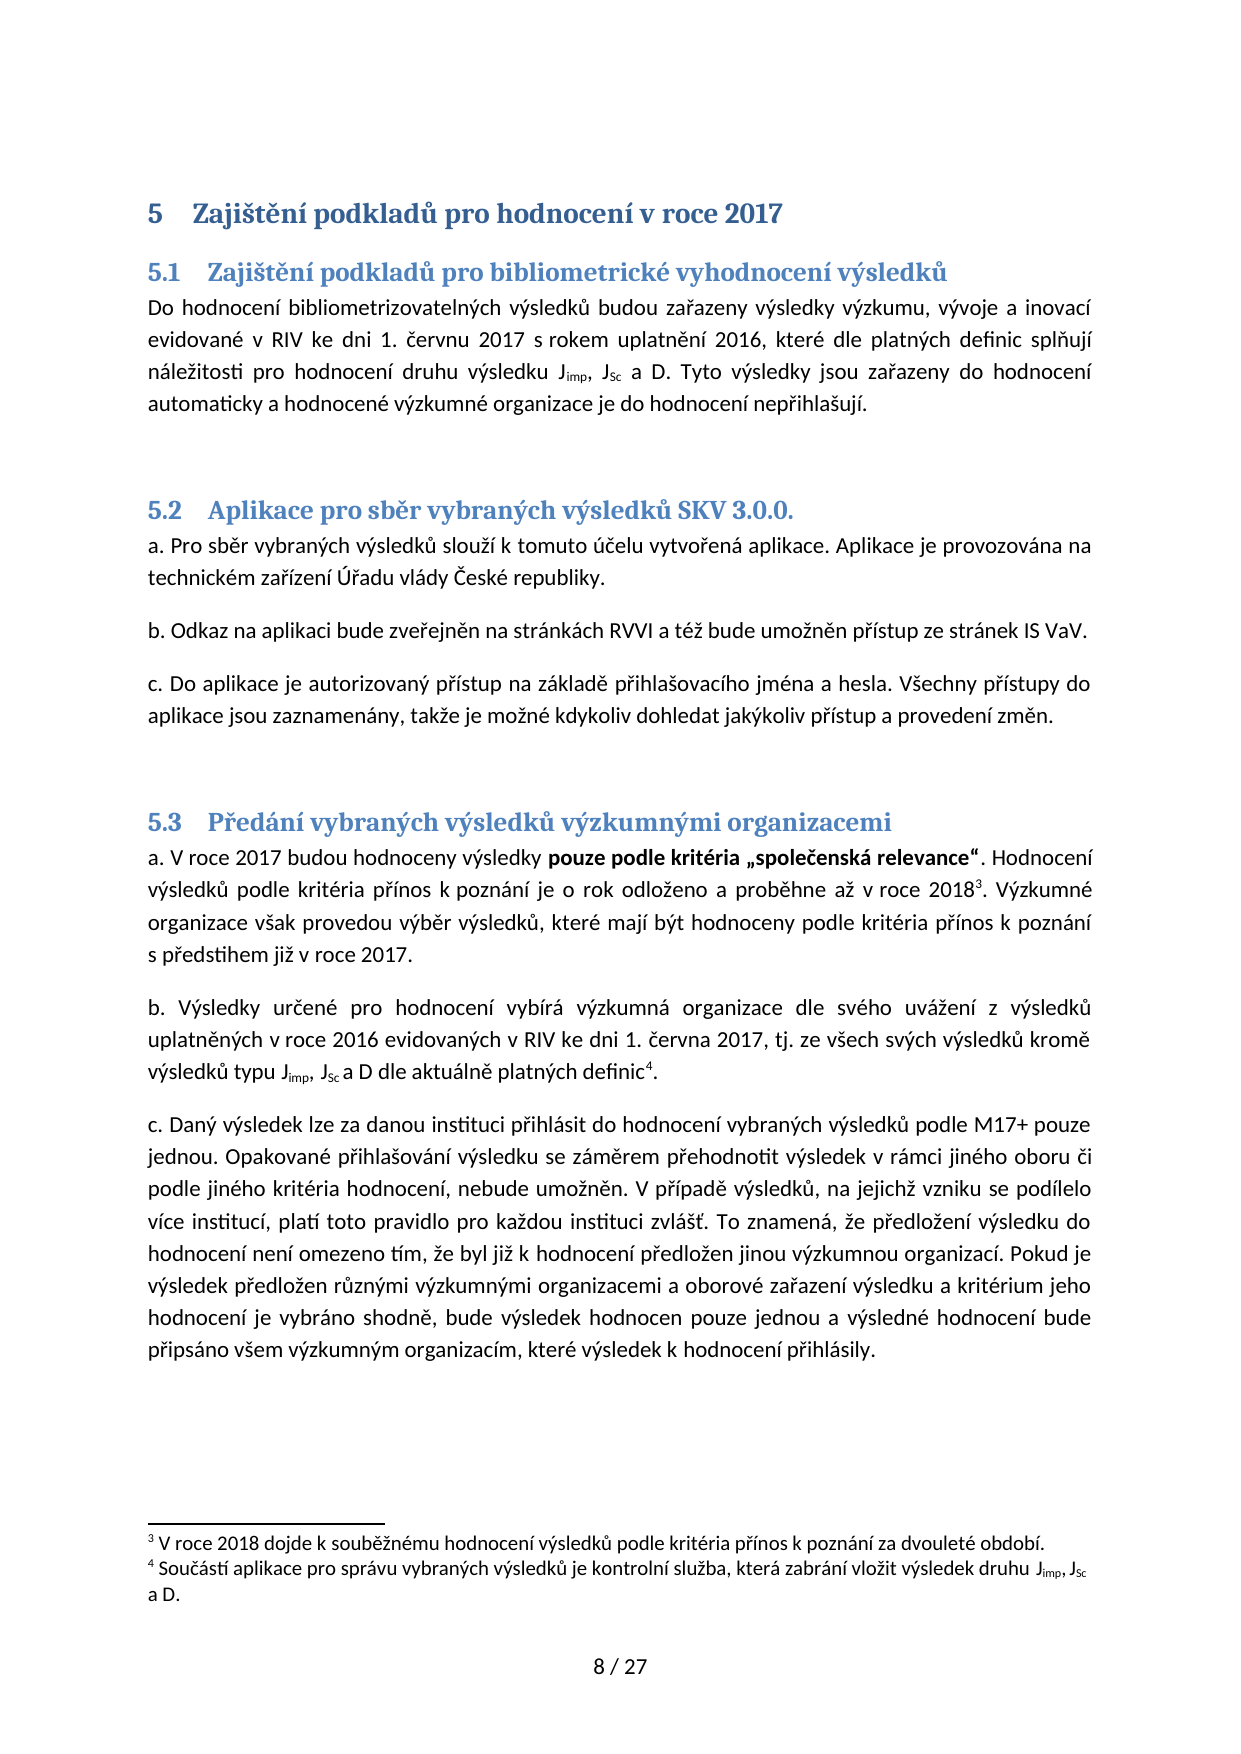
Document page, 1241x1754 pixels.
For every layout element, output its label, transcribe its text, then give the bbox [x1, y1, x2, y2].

text c. Do aplikace je autorizovaný přístup na základě přihlašovacího jména a hesla. Všechny přístupy do aplikace jsou zaznamenány, takže je možné kdykoliv dohledat jakýkoliv přístup a provedení změn. [148, 669, 1093, 729]
subtitle Aplikace pro sběr vybraných výsledků SKV 3.0.0. [148, 495, 1093, 526]
text c. Daný výsledek lze za danou instituci přihlásit do hodnocení vybraných výsledků podle M17+ pouze jednou. Opakované přihlašování výsledku se záměrem přehodnotit výsledek v rámci jiného oboru či podle jiného kritéria hodnocení, nebude umožněn. V případě výsledků, na jejichž vzniku se podílelo více institucí, platí toto pravidlo pro každou instituci zvlášť. To znamená, že předložení výsledku do hodnocení není omezeno tím, že byl již k hodnocení předložen jinou výzkumnou organizací. Pokud je výsledek předložen různými výzkumnými organizacemi a oborové zařazení výsledku a kritérium jeho hodnocení je vybráno shodně, bude výsledek hodnocen pouze jednou a výsledné hodnocení bude připsáno všem výzkumným organizacím, které výsledek k hodnocení přihlásily. [148, 1110, 1093, 1363]
text b. Odkaz na aplikaci bude zveřejněn na stránkách RVVI a též bude umožněn přístup ze stránek IS VaV. [148, 616, 1093, 644]
text a. V roce 2017 budou hodnoceny výsledky pouze podle kritéria „společenská relevance“. Hodnocení výsledků podle kritéria přínos k poznání je o rok odloženo a proběhne až v roce 2018. Výzkumné organizace však provedou výběr výsledků, které mají být hodnoceny podle kritéria přínos k poznání s předstihem již v roce 2017. [148, 843, 1093, 968]
subtitle Předání vybraných výsledků výzkumnými organizacemi [148, 807, 1093, 839]
text a. Pro sběr vybraných výsledků slouží k tomuto účelu vytvořená aplikace. Aplikace je provozována na technickém zařízení Úřadu vlády České republiky. [148, 531, 1093, 591]
subtitle Zajištění podkladů pro bibliometrické vyhodnocení výsledků [148, 257, 1093, 288]
text b. Výsledky určené pro hodnocení vybírá výzkumná organizace dle svého uvážení z výsledků uplatněných v roce 2016 evidovaných v RIV ke dni 1. června 2017, tj. ze všech svých výsledků kromě výsledků typu Jimp, JSc a D dle aktuálně platných definic. [148, 993, 1093, 1085]
subtitle Zajištění podkladů pro hodnocení v roce 2017 [148, 198, 1093, 231]
text Do hodnocení bibliometrizovatelných výsledků budou zařazeny výsledky výzkumu, vývoje a inovací evidované v RIV ke dni 1. červnu 2017 s rokem uplatnění 2016, které dle platných definic splňují náležitosti pro hodnocení druhu výsledku Jimp, JSc a D. Tyto výsledky jsou zařazeny do hodnocení automaticky a hodnocené výzkumné organizace je do hodnocení nepřihlašují. [148, 293, 1093, 417]
